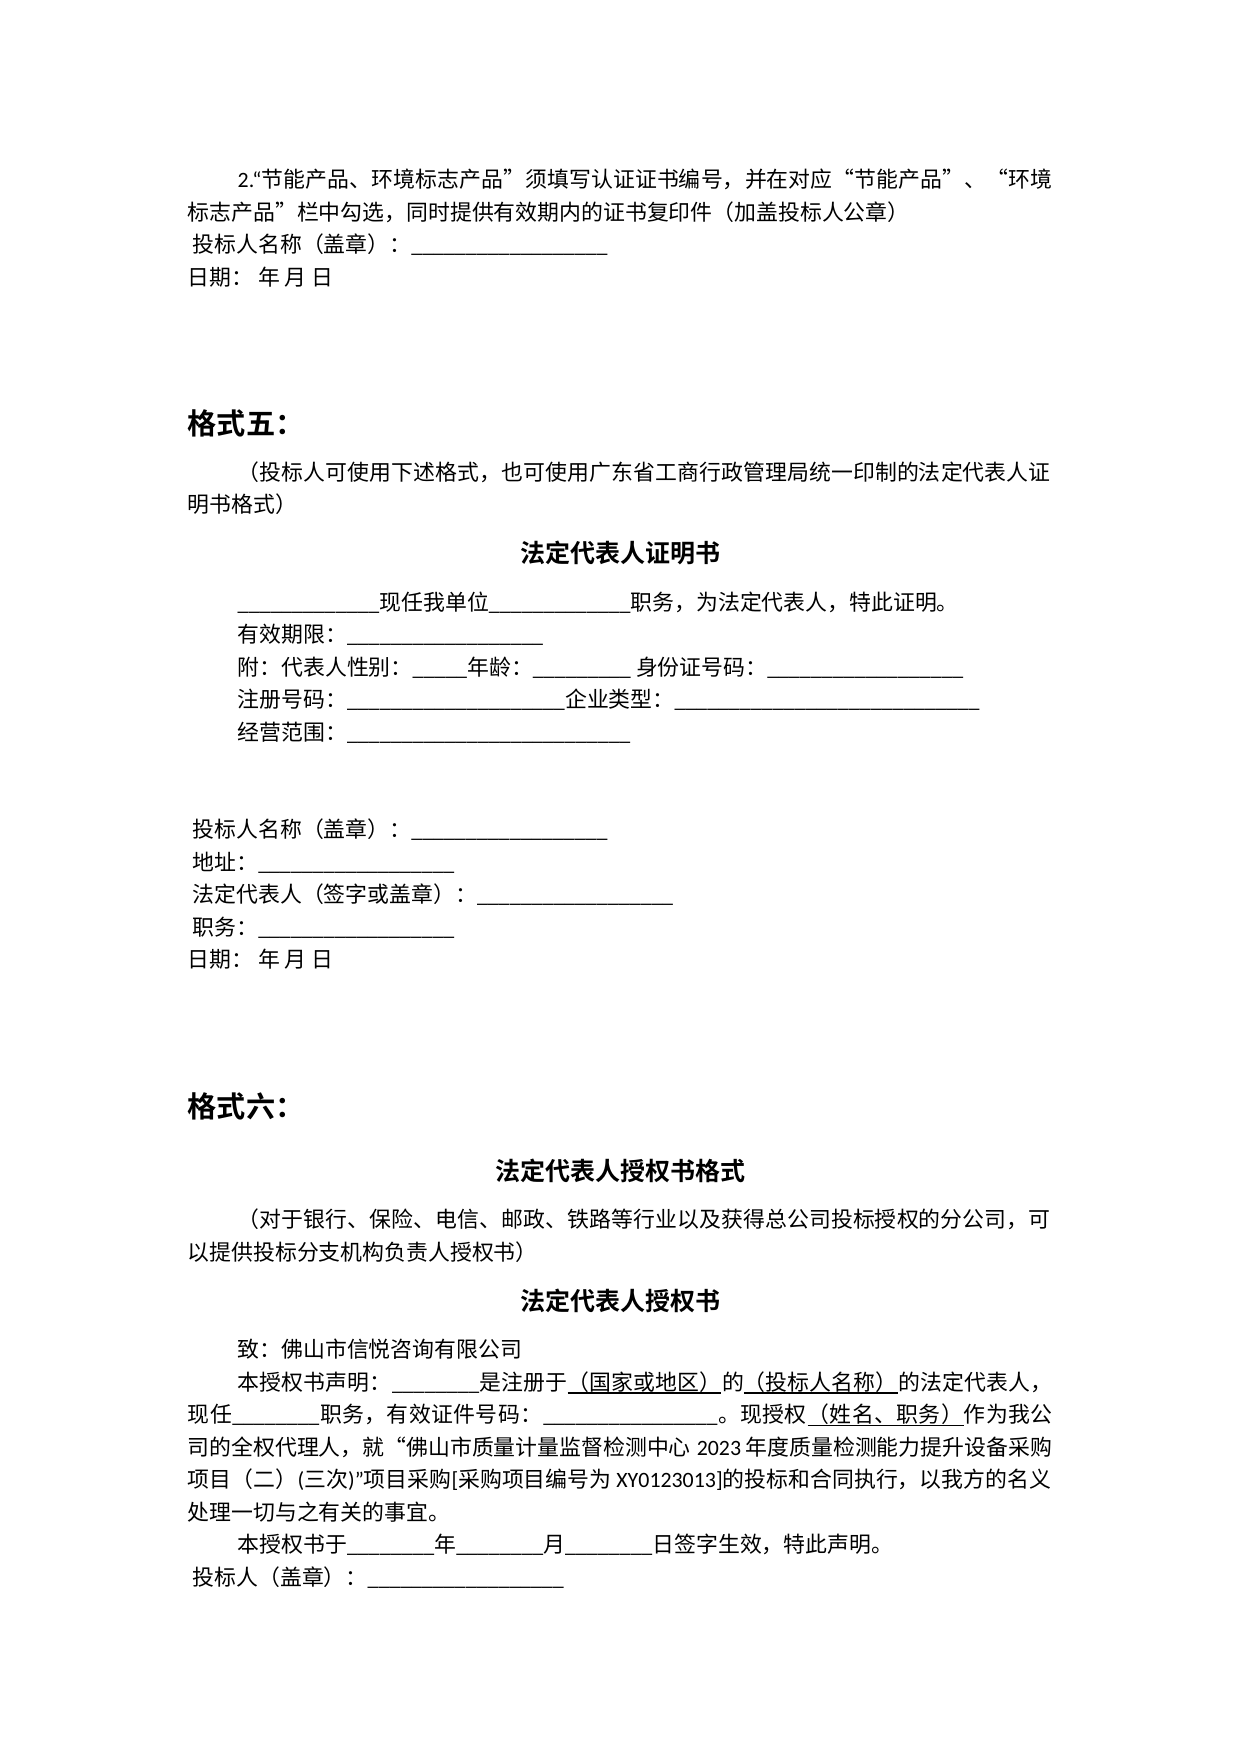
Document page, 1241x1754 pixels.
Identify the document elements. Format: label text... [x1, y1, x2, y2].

text 有效期限：__________________ [187, 617, 1053, 649]
text 法定代表人授权书 [187, 1267, 1053, 1332]
text （投标人可使用下述格式，也可使用广东省工商行政管理局统一印制的法定代表人证明书格式） [187, 454, 1053, 519]
text 法定代表人（签字或盖章）：__________________ [187, 877, 1053, 909]
text _____________现任我单位_____________职务，为法定代表人，特此证明。 [187, 584, 1053, 617]
text 日期： 年 月 日 [187, 942, 1053, 974]
text 附：代表人性别：_____年龄：_________ 身份证号码：__________________ [187, 649, 1053, 682]
text 致：佛山市信悦咨询有限公司 [187, 1332, 1053, 1364]
text 法定代表人证明书 [187, 519, 1053, 584]
text （对于银行、保险、电信、邮政、铁路等行业以及获得总公司投标授权的分公司，可以提供投标分支机构负责人授权书） [187, 1202, 1053, 1267]
text 本授权书于________年________月________日签字生效，特此声明。 [187, 1527, 1053, 1559]
text 格式五： [187, 389, 1053, 454]
text 投标人名称（盖章）：__________________ [187, 227, 1053, 259]
text 投标人名称（盖章）：__________________ [187, 812, 1053, 844]
text 本授权书声明：________是注册于（国家或地区）的（投标人名称）的法定代表人，现任________职务，有效证件号码：________________。现授权（姓名、职务）作为我公司的全权代理人，就“佛山市质量计量监督检测中心2023年度质量检测能力提升设备采购项目（二）(三次)”项目采购[采购项目编号为XY0123013]的投标和合同执行，以我方的名义处理一切与之有关的事宜。 [187, 1364, 1053, 1527]
text 2.“节能产品、环境标志产品”须填写认证证书编号，并在对应“节能产品”、“环境标志产品”栏中勾选，同时提供有效期内的证书复印件（加盖投标人公章） [187, 162, 1053, 227]
text 格式六： [187, 1072, 1053, 1137]
text 投标人（盖章）：__________________ [187, 1559, 1053, 1592]
text 日期： 年 月 日 [187, 259, 1053, 292]
text 职务：__________________ [187, 909, 1053, 942]
text 经营范围：__________________________ [187, 714, 1053, 747]
text 法定代表人授权书格式 [187, 1137, 1053, 1202]
text 注册号码：____________________企业类型：____________________________ [187, 682, 1053, 714]
text 地址：__________________ [187, 844, 1053, 877]
